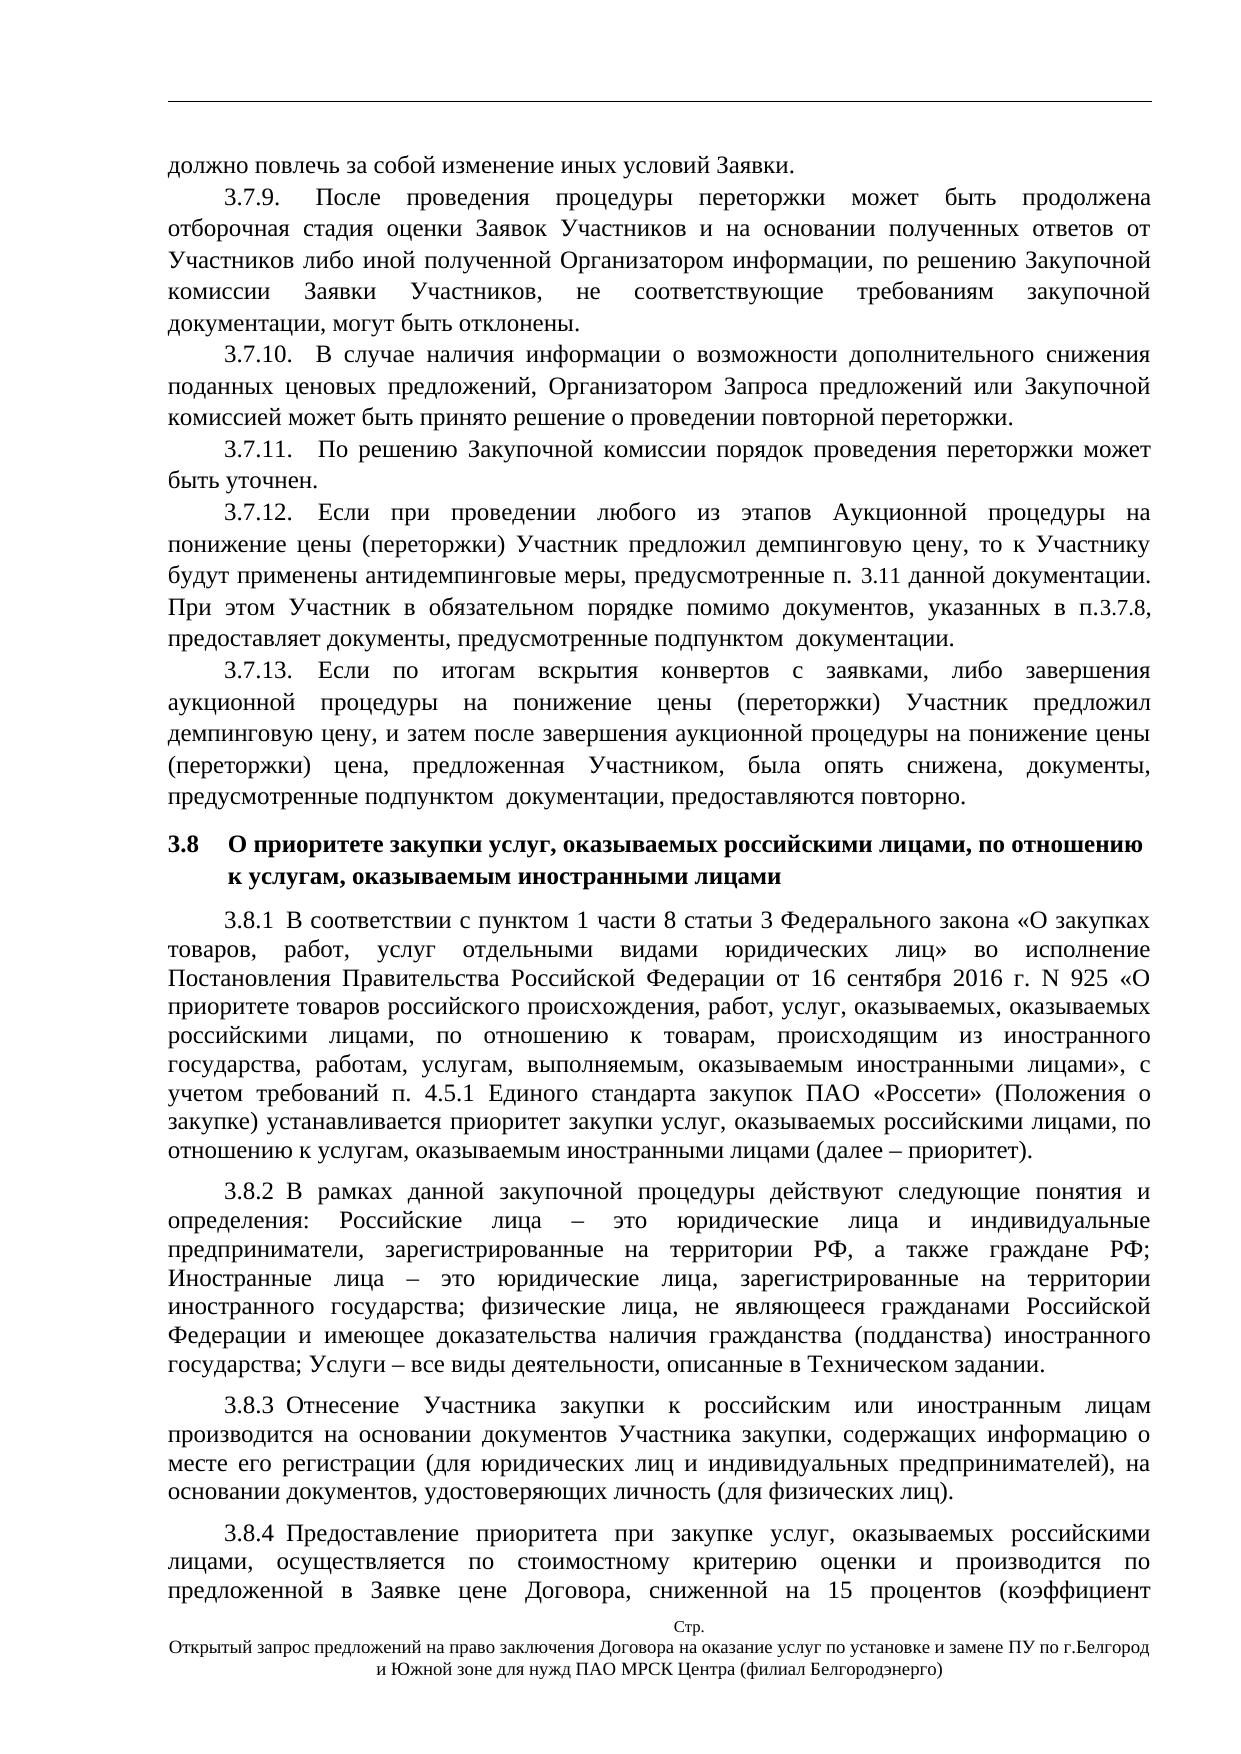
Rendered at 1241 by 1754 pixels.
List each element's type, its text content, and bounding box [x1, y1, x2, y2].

list Если при проведении любого из этапов Аукционной процедуры на понижение цены (переторжки) Участник предложил демпинговую цену, то к Участнику будут применены антидемпинговые меры, предусмотренные п. 3.11 данной документации. При этом Участник в обязательном порядке помимо документов, указанных в п.3.7.8, предоставляет документы, предусмотренные подпунктом 0 документации. [168, 497, 1152, 652]
list После проведения процедуры переторжки может быть продолжена отборочная стадия оценки Заявок Участников и на основании полученных ответов от Участников либо иной полученной Организатором информации, по решению Закупочной комиссии Заявки Участников, не соответствующие требованиям закупочной документации, могут быть отклонены. [168, 182, 1152, 337]
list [168, 150, 1152, 179]
list По решению Закупочной комиссии порядок проведения переторжки может быть уточнен. [168, 434, 1152, 494]
list Если по итогам вскрытия конвертов с заявками, либо завершения аукционной процедуры на понижение цены (переторжки) Участник предложил демпинговую цену, и затем после завершения аукционной процедуры на понижение цены (переторжки) цена, предложенная Участником, была опять снижена, документы, предусмотренные подпунктом 0 документации, предоставляются повторно. [168, 655, 1152, 810]
list В соответствии с пунктом 1 части 8 статьи 3 Федерального закона «О закупках товаров, работ, услуг отдельными видами юридических лиц» во исполнение Постановления Правительства Российской Федерации от 16 сентября 2016 г. N 925 «О приоритете товаров российского происхождения, работ, услуг, оказываемых, оказываемых российскими лицами, по отношению к товарам, происходящим из иностранного государства, работам, услугам, выполняемым, оказываемым иностранными лицами», с учетом требований п. 4.5.1 Единого стандарта закупок ПАО «Россети» (Положения о закупке) устанавливается приоритет закупки услуг, оказываемых российскими лицами, по отношению к услугам, оказываемым иностранными лицами (далее – приоритет). [168, 905, 1152, 1164]
list Отнесение Участника закупки к российским или иностранным лицам производится на основании документов Участника закупки, содержащих информацию о месте его регистрации (для юридических лиц и индивидуальных предпринимателей), на основании документов, удостоверяющих личность (для физических лиц). [168, 1390, 1152, 1505]
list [168, 1518, 1152, 1604]
list В рамках данной закупочной процедуры действуют следующие понятия и определения: Российские лица – это юридические лица и индивидуальные предприниматели, зарегистрированные на территории РФ, а также граждане РФ; Иностранные лица – это юридические лица, зарегистрированные на территории иностранного государства; физические лица, не являющееся гражданами Российской Федерации и имеющее доказательства наличия гражданства (подданства) иностранного государства; Услуги – все виды деятельности, описанные в Техническом задании. [168, 1176, 1152, 1378]
list В случае наличия информации о возможности дополнительного снижения поданных ценовых предложений, Организатором Запроса предложений или Закупочной комиссией может быть принято решение о проведении повторной переторжки. [168, 339, 1152, 431]
subtitle О приоритете закупки услуг, оказываемых российскими лицами, по отношению к услугам, оказываемым иностранными лицами [168, 829, 1152, 890]
